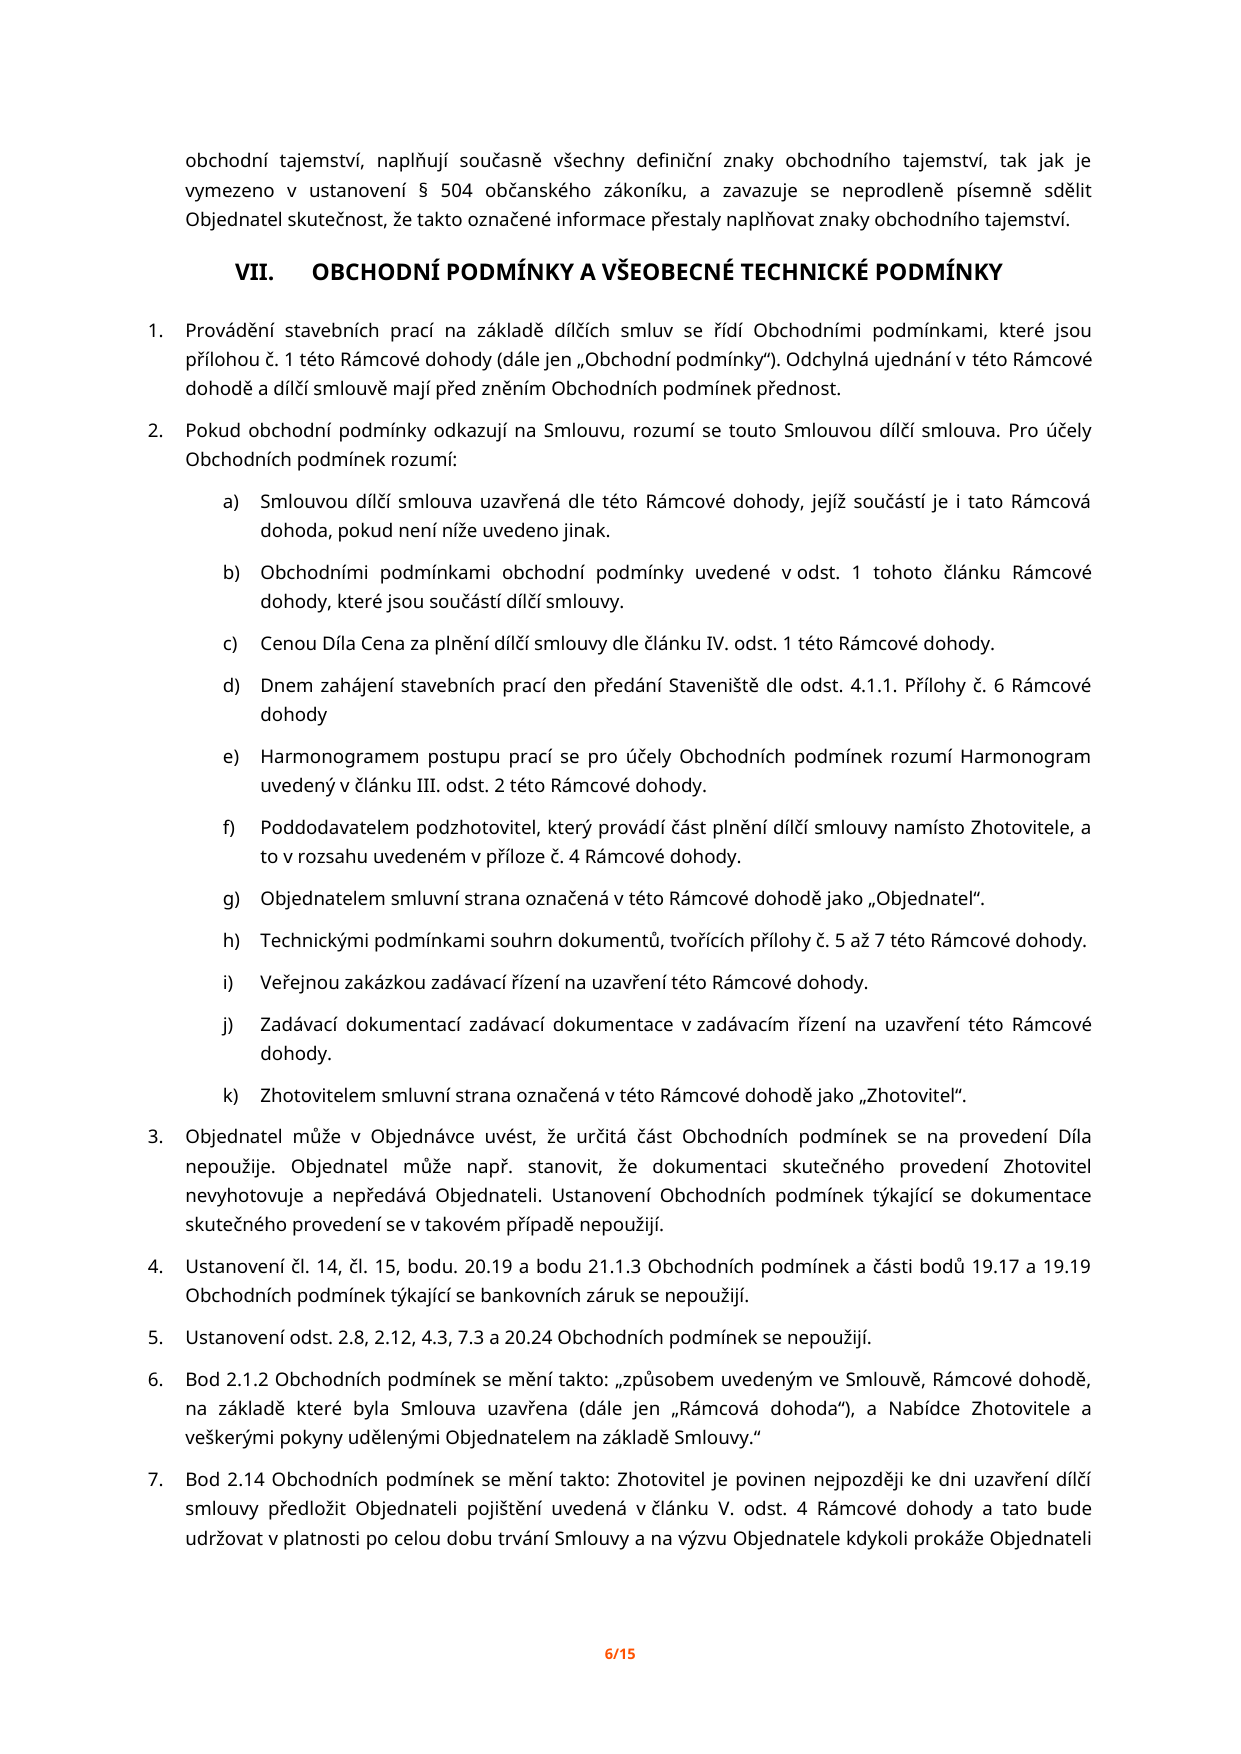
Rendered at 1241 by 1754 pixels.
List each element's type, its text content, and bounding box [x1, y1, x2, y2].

list Dnem zahájení stavebních prací den předání Staveniště dle odst. 4.1.1. Přílohy č. 6 Rámcové dohody [223, 672, 1093, 727]
list Objednatel může v Objednávce uvést, že určitá část Obchodních podmínek se na provedení Díla nepoužije. Objednatel může např. stanovit, že dokumentaci skutečného provedení Zhotovitel nevyhotovuje a nepředává Objednateli. Ustanovení Obchodních podmínek týkající se dokumentace skutečného provedení se v takovém případě nepoužijí. [148, 1124, 1093, 1237]
list Veřejnou zakázkou zadávací řízení na uzavření této Rámcové dohody. [223, 969, 1093, 994]
list OBCHODNÍ PODMÍNKY A VŠEOBECNÉ TECHNICKÉ PODMÍNKY [185, 256, 1093, 287]
list Cenou Díla Cena za plnění dílčí smlouvy dle článku IV. odst. 1 této Rámcové dohody. [223, 631, 1093, 656]
list Harmonogramem postupu prací se pro účely Obchodních podmínek rozumí Harmonogram uvedený v článku III. odst. 2 této Rámcové dohody. [223, 743, 1093, 798]
list Pokud obchodní podmínky odkazují na Smlouvu, rozumí se touto Smlouvou dílčí smlouva. Pro účely Obchodních podmínek rozumí: [148, 417, 1093, 472]
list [148, 148, 1093, 232]
list Poddodavatelem podzhotovitel, který provádí část plnění dílčí smlouvy namísto Zhotovitele, a to v rozsahu uvedeném v příloze č. 4 Rámcové dohody. [223, 814, 1093, 869]
list Zhotovitelem smluvní strana označená v této Rámcové dohodě jako „Zhotovitel“. [223, 1082, 1093, 1107]
list Obchodními podmínkami obchodní podmínky uvedené v odst. 1 tohoto článku Rámcové dohody, které jsou součástí dílčí smlouvy. [223, 559, 1093, 614]
list Ustanovení čl. 14, čl. 15, bodu. 20.19 a bodu 21.1.3 Obchodních podmínek a části bodů 19.17 a 19.19 Obchodních podmínek týkající se bankovních záruk se nepoužijí. [148, 1253, 1093, 1308]
list Bod 2.1.2 Obchodních podmínek se mění takto: „způsobem uvedeným ve Smlouvě, Rámcové dohodě, na základě které byla Smlouva uzavřena (dále jen „Rámcová dohoda“), a Nabídce Zhotovitele a veškerými pokyny udělenými Objednatelem na základě Smlouvy.“ [148, 1366, 1093, 1450]
list Provádění stavebních prací na základě dílčích smluv se řídí Obchodními podmínkami, které jsou přílohou č. 1 této Rámcové dohody (dále jen „Obchodní podmínky“). Odchylná ujednání v této Rámcové dohodě a dílčí smlouvě mají před zněním Obchodních podmínek přednost. [148, 317, 1093, 401]
list Smlouvou dílčí smlouva uzavřená dle této Rámcové dohody, jejíž součástí je i tato Rámcová dohoda, pokud není níže uvedeno jinak. [223, 488, 1093, 543]
list Technickými podmínkami souhrn dokumentů, tvořících přílohy č. 5 až 7 této Rámcové dohody. [223, 927, 1093, 953]
list Zadávací dokumentací zadávací dokumentace v zadávacím řízení na uzavření této Rámcové dohody. [223, 1011, 1093, 1066]
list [148, 1466, 1093, 1550]
list Objednatelem smluvní strana označená v této Rámcové dohodě jako „Objednatel“. [223, 886, 1093, 911]
list Ustanovení odst. 2.8, 2.12, 4.3, 7.3 a 20.24 Obchodních podmínek se nepoužijí. [148, 1324, 1093, 1350]
